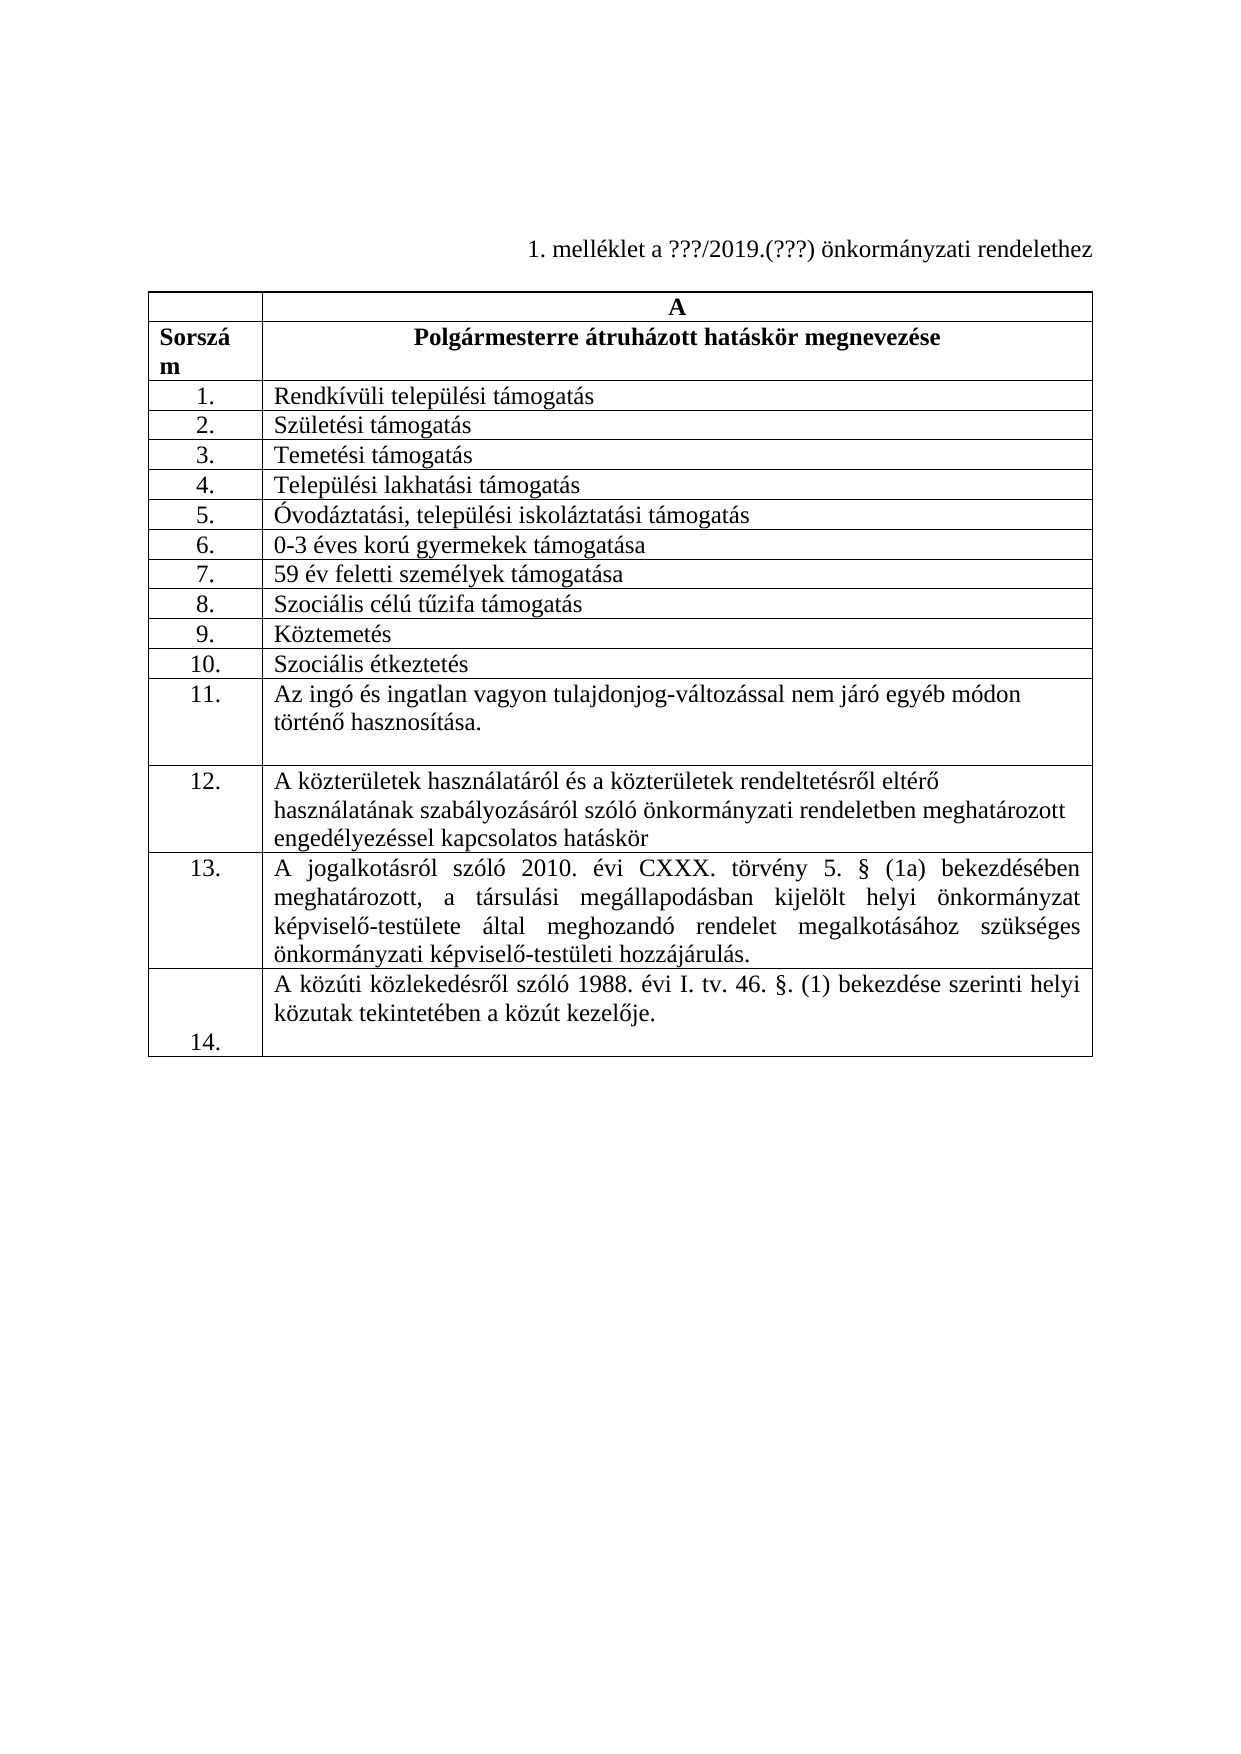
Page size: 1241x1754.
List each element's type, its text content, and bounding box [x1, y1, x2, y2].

table_cell Szociális étkeztetés [263, 649, 1092, 678]
table_cell Köztemetés [263, 619, 1092, 648]
table_cell A jogalkotásról szóló 2010. évi CXXX. törvény 5. § (1a) bekezdésében meghatározott, a társulási megállapodásban kijelölt helyi önkormányzat képviselő-testülete által meghozandó rendelet megalkotásához szükséges önkormányzati képviselő-testületi hozzájárulás. [263, 853, 1092, 968]
table_cell 8. [149, 589, 262, 618]
table_cell 12. [149, 766, 262, 852]
table_cell 14. [149, 969, 262, 1056]
table_cell 11. [149, 679, 262, 765]
table_cell Rendkívüli települési támogatás [263, 381, 1092, 409]
table_cell A közúti közlekedésről szóló 1988. évi I. tv. 46. §. (1) bekezdése szerinti helyi közutak tekintetében a közút kezelője. [263, 969, 1092, 1056]
table_cell Születési támogatás [263, 411, 1092, 439]
table_cell 3. [149, 440, 262, 469]
table_cell 59 év feletti személyek támogatása [263, 560, 1092, 588]
table_cell 6. [149, 530, 262, 558]
table_cell 4. [149, 470, 262, 499]
table_cell A közterületek használatáról és a közterületek rendeltetésről eltérő használatának szabályozásáról szóló önkormányzati rendeletben meghatározott engedélyezéssel kapcsolatos hatáskör [263, 766, 1092, 852]
table_cell Szociális célú tűzifa támogatás [263, 589, 1092, 618]
table_cell Az ingó és ingatlan vagyon tulajdonjog-változással nem járó egyéb módon történő hasznosítása. [263, 679, 1092, 765]
table_cell 9. [149, 619, 262, 648]
table_header A [263, 293, 1092, 321]
table_cell Temetési támogatás [263, 440, 1092, 469]
text 1. melléklet a ???/2019.(???) önkormányzati rendelethez [148, 234, 1093, 263]
table_cell Sorszám [149, 322, 262, 380]
table_cell Óvodáztatási, települési iskoláztatási támogatás [263, 500, 1092, 529]
table_cell Polgármesterre átruházott hatáskör megnevezése [263, 322, 1092, 380]
table_header [149, 293, 262, 321]
table_cell Települési lakhatási támogatás [263, 470, 1092, 499]
table_cell 13. [149, 853, 262, 968]
table_cell 1. [149, 381, 262, 409]
table_cell 10. [149, 649, 262, 678]
table_cell 0-3 éves korú gyermekek támogatása [263, 530, 1092, 558]
table_cell 2. [149, 411, 262, 439]
table_cell 7. [149, 560, 262, 588]
table_cell 5. [149, 500, 262, 529]
